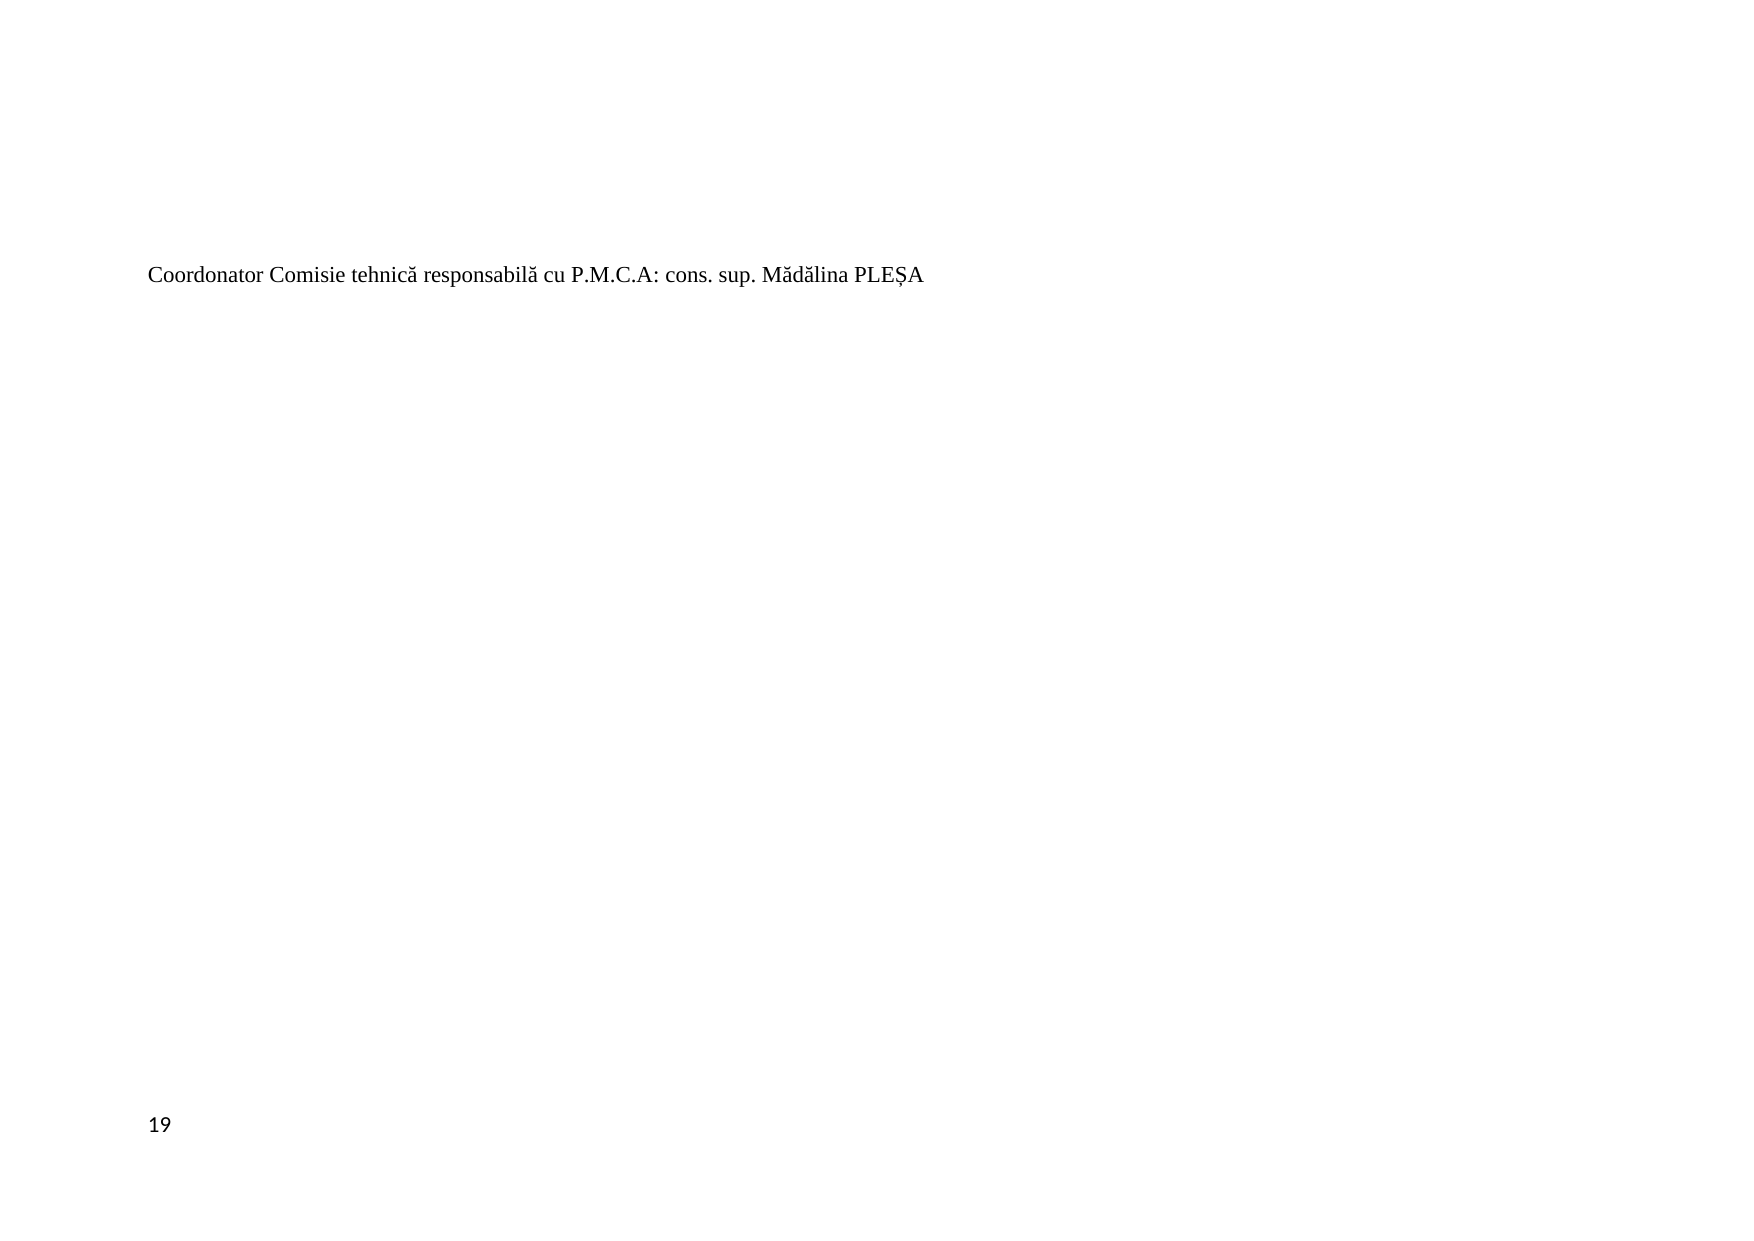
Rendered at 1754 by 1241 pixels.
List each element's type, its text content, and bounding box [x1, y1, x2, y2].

text Coordonator Comisie tehnică responsabilă cu P.M.C.A: cons. sup. Mădălina PLEȘA [148, 262, 1606, 288]
